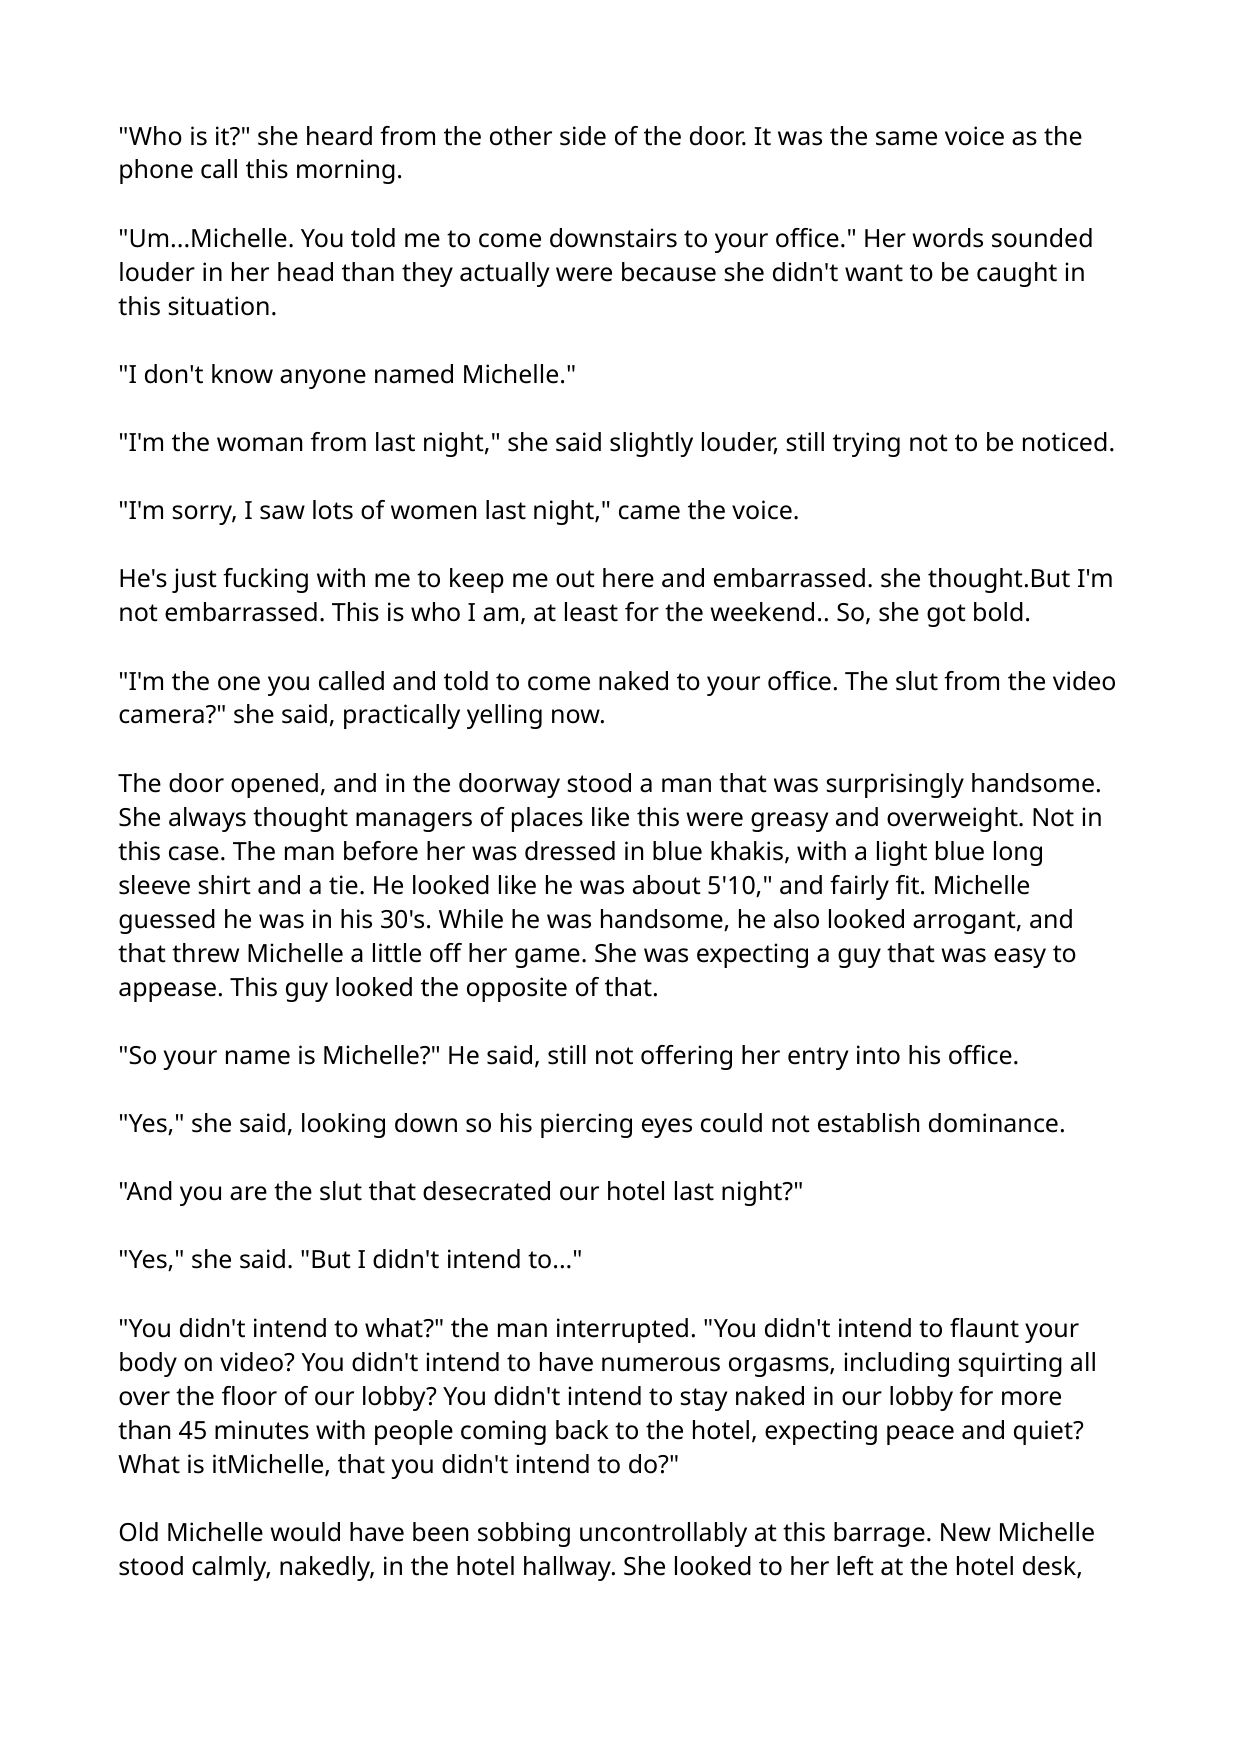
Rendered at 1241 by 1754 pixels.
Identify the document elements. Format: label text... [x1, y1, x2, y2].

text "Yes," she said. "But I didn't intend to..." [118, 1242, 1122, 1276]
text "So your name is Michelle?" He said, still not offering her entry into his office. [118, 1038, 1122, 1072]
text The door opened, and in the doorway stood a man that was surprisingly handsome. She always thought managers of places like this were greasy and overweight. Not in this case. The man before her was dressed in blue khakis, with a light blue long sleeve shirt and a tie. He looked like he was about 5'10," and fairly fit. Michelle guessed he was in his 30's. While he was handsome, he also looked arrogant, and that threw Michelle a little off her game. She was expecting a guy that was easy to appease. This guy looked the opposite of that. [118, 765, 1122, 1004]
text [118, 1515, 1122, 1583]
text "I'm the woman from last night," she said slightly louder, still trying not to be noticed. [118, 425, 1122, 459]
text "I'm the one you called and told to come naked to your office. The slut from the video camera?" she said, practically yelling now. [118, 663, 1122, 731]
text "And you are the slut that desecrated our hotel last night?" [118, 1174, 1122, 1208]
text "Yes," she said, looking down so his piercing eyes could not establish dominance. [118, 1106, 1122, 1140]
text "You didn't intend to what?" the man interrupted. "You didn't intend to flaunt your body on video? You didn't intend to have numerous orgasms, including squirting all over the floor of our lobby? You didn't intend to stay naked in our lobby for more than 45 minutes with people coming back to the hotel, expecting peace and quiet? What is itMichelle, that you didn't intend to do?" [118, 1310, 1122, 1481]
text "Who is it?" she heard from the other side of the door. It was the same voice as the phone call this morning. [118, 118, 1122, 186]
text "I don't know anyone named Michelle." [118, 357, 1122, 391]
text He's just fucking with me to keep me out here and embarrassed. she thought.But I'm not embarrassed. This is who I am, at least for the weekend.. So, she got bold. [118, 561, 1122, 629]
text "Um...Michelle. You told me to come downstairs to your office." Her words sounded louder in her head than they actually were because she didn't want to be caught in this situation. [118, 220, 1122, 322]
text "I'm sorry, I saw lots of women last night," came the voice. [118, 493, 1122, 527]
